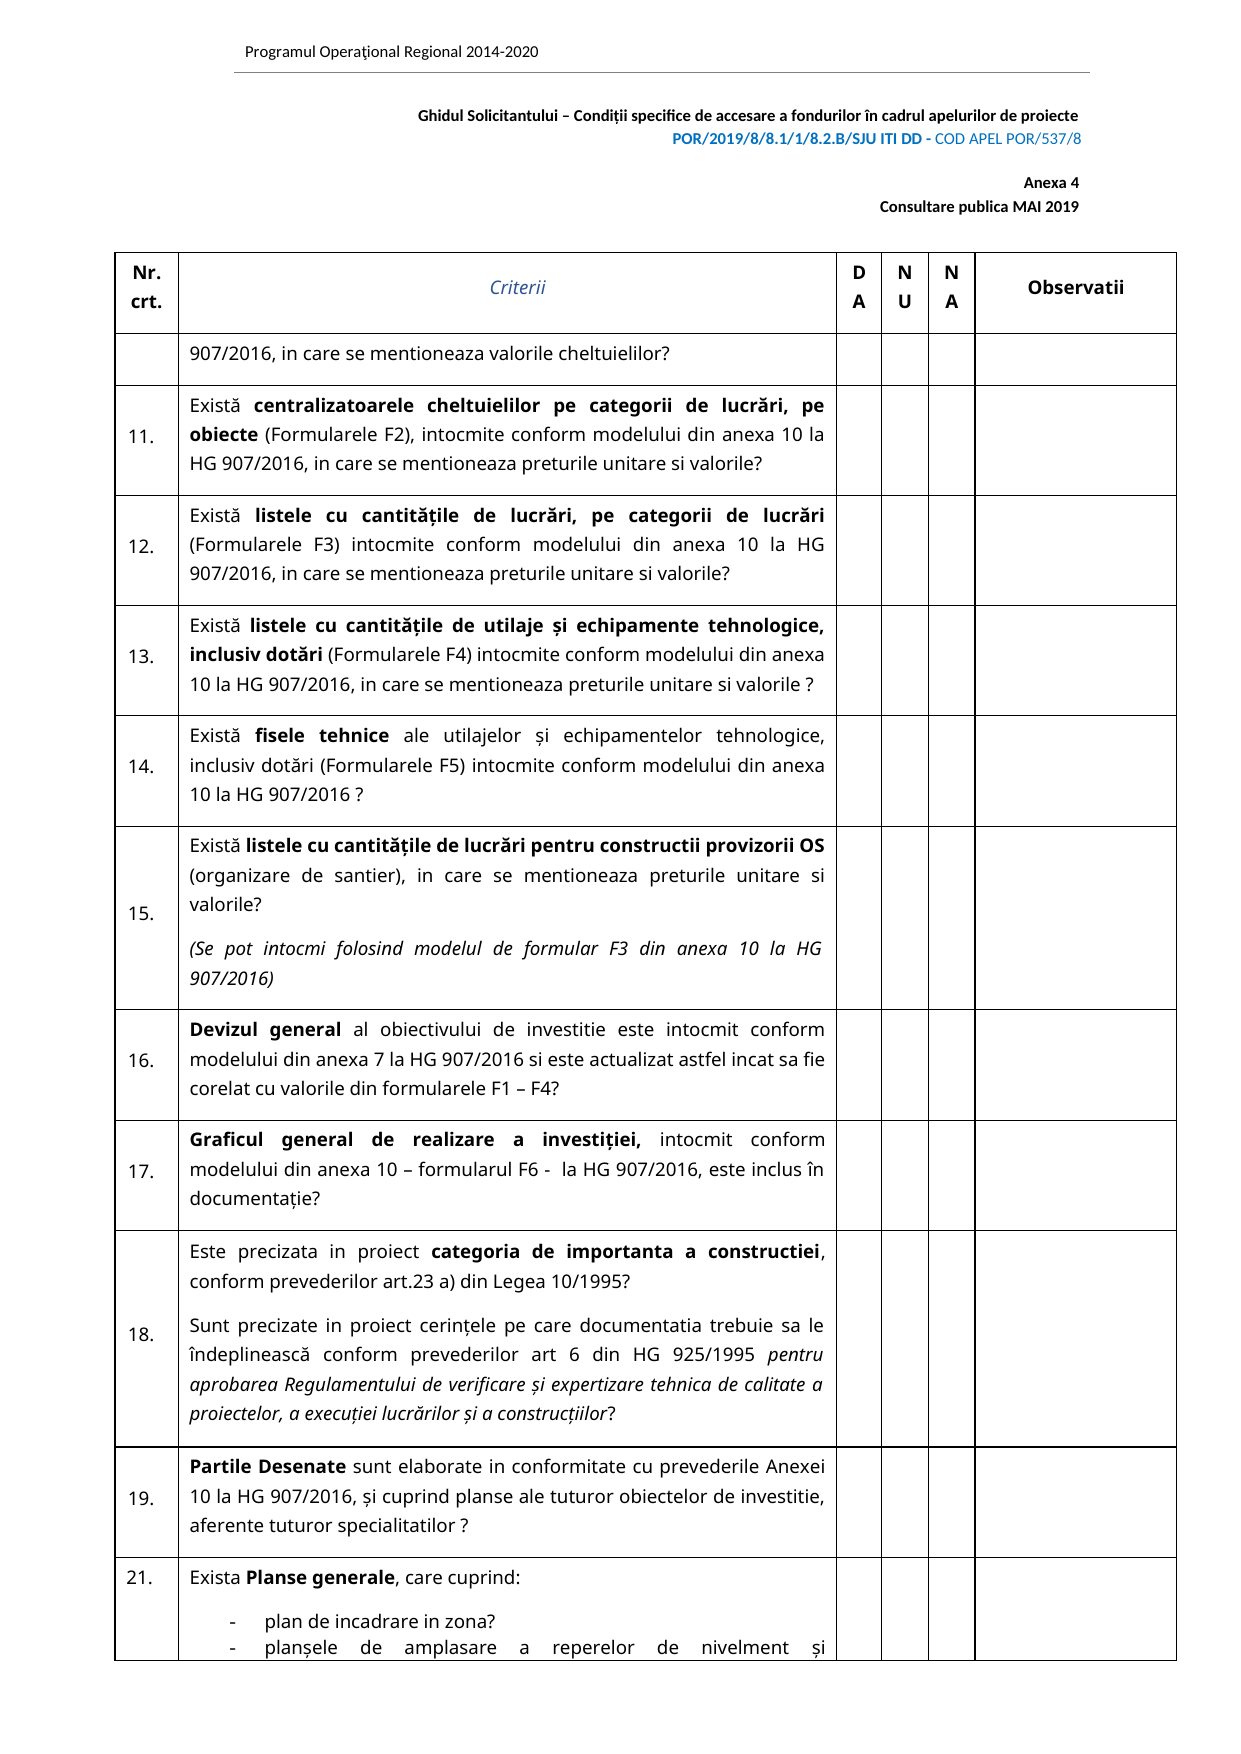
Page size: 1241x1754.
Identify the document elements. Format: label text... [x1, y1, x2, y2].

table_cell [976, 1121, 1176, 1230]
table_cell [976, 1231, 1176, 1446]
table_cell [116, 496, 178, 605]
table_cell [976, 334, 1176, 385]
table_cell [929, 716, 974, 826]
table_cell Există fisele tehnice ale utilajelor şi echipamentelor tehnologice, inclusiv dotări (Formularele F5) intocmite conform modelului din anexa 10 la HG 907/2016 ? [179, 716, 836, 826]
table_cell [929, 1448, 974, 1557]
table_cell [116, 1010, 178, 1119]
table_cell [837, 716, 881, 826]
table_cell [882, 334, 928, 385]
table_cell [882, 1121, 928, 1230]
table_cell Există listele cu cantităţile de utilaje şi echipamente tehnologice, inclusiv dotări (Formularele F4) intocmite conform modelului din anexa 10 la HG 907/2016, in care se mentioneaza preturile unitare si valorile ? [179, 606, 836, 715]
table_cell Partile Desenate sunt elaborate in conformitate cu prevederile Anexei 10 la HG 907/2016, și cuprind planse ale tuturor obiectelor de investitie, aferente tuturor specialitatilor ? [179, 1448, 836, 1557]
table_cell [116, 606, 178, 715]
table_cell Este precizata in proiect categoria de importanta a constructiei, conform prevederilor art.23 a) din Legea 10/1995? Sunt precizate in proiect cerinţele pe care documentatia trebuie sa le îndeplinească conform prevederilor art 6 din HG 925/1995 pentru aprobarea Regulamentului de verificare şi expertizare tehnica de calitate a proiectelor, a execuţiei lucrărilor şi a construcţiilor? [179, 1231, 836, 1446]
table_cell [116, 827, 178, 1009]
table_cell [929, 1558, 974, 1660]
table_cell [116, 1448, 178, 1557]
table_cell Devizul general al obiectivului de investitie este intocmit conform modelului din anexa 7 la HG 907/2016 si este actualizat astfel incat sa fie corelat cu valorile din formularele F1 – F4? [179, 1010, 836, 1119]
table_cell [976, 1448, 1176, 1557]
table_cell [179, 334, 836, 385]
table_cell [976, 716, 1176, 826]
table_cell [929, 1231, 974, 1446]
table_header NU [882, 253, 928, 333]
table_cell [976, 386, 1176, 495]
table_cell [837, 1121, 881, 1230]
table_cell [929, 496, 974, 605]
table_cell Există listele cu cantităţile de lucrări pentru constructii provizorii OS (organizare de santier), in care se mentioneaza preturile unitare si valorile? (Se pot intocmi folosind modelul de formular F3 din anexa 10 la HG 907/2016) [179, 827, 836, 1009]
table_cell [929, 1121, 974, 1230]
table_header NA [929, 253, 974, 333]
table_cell [882, 606, 928, 715]
table_cell [116, 334, 178, 385]
table_cell [837, 1558, 881, 1660]
table_cell [116, 1121, 178, 1230]
table_cell [929, 606, 974, 715]
table_cell [882, 716, 928, 826]
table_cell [179, 1558, 836, 1660]
table_cell [976, 496, 1176, 605]
table_header Nr. crt. [116, 253, 178, 333]
table_header Criterii [179, 253, 836, 333]
table_cell [929, 1010, 974, 1119]
table_cell Există listele cu cantităţile de lucrări, pe categorii de lucrări (Formularele F3) intocmite conform modelului din anexa 10 la HG 907/2016, in care se mentioneaza preturile unitare si valorile? [179, 496, 836, 605]
table_cell [837, 1010, 881, 1119]
table_cell [837, 1448, 881, 1557]
table_cell [882, 1231, 928, 1446]
table_header Observatii [976, 253, 1176, 333]
table_cell [837, 386, 881, 495]
table_cell [837, 1231, 881, 1446]
table_cell [882, 386, 928, 495]
table_cell [976, 827, 1176, 1009]
table_cell [882, 496, 928, 605]
table_cell [929, 386, 974, 495]
table_cell [116, 1231, 178, 1446]
table_cell [116, 716, 178, 826]
table_cell [882, 827, 928, 1009]
table_cell [976, 1558, 1176, 1660]
table_cell [976, 606, 1176, 715]
table_cell Graficul general de realizare a investiției, intocmit conform modelului din anexa 10 – formularul F6 - la HG 907/2016, este inclus în documentaţie? [179, 1121, 836, 1230]
table_cell [929, 334, 974, 385]
table_cell [882, 1448, 928, 1557]
table_cell [837, 606, 881, 715]
table_cell [929, 827, 974, 1009]
table_cell 21. [116, 1558, 178, 1660]
table_cell [837, 496, 881, 605]
table_cell [882, 1010, 928, 1119]
table_cell [976, 1010, 1176, 1119]
table_cell [116, 386, 178, 495]
table_cell [837, 334, 881, 385]
table_cell [837, 827, 881, 1009]
table_header DA [837, 253, 881, 333]
table_cell Există centralizatoarele cheltuielilor pe categorii de lucrări, pe obiecte (Formularele F2), intocmite conform modelului din anexa 10 la HG 907/2016, in care se mentioneaza preturile unitare si valorile? [179, 386, 836, 495]
table_cell [882, 1558, 928, 1660]
